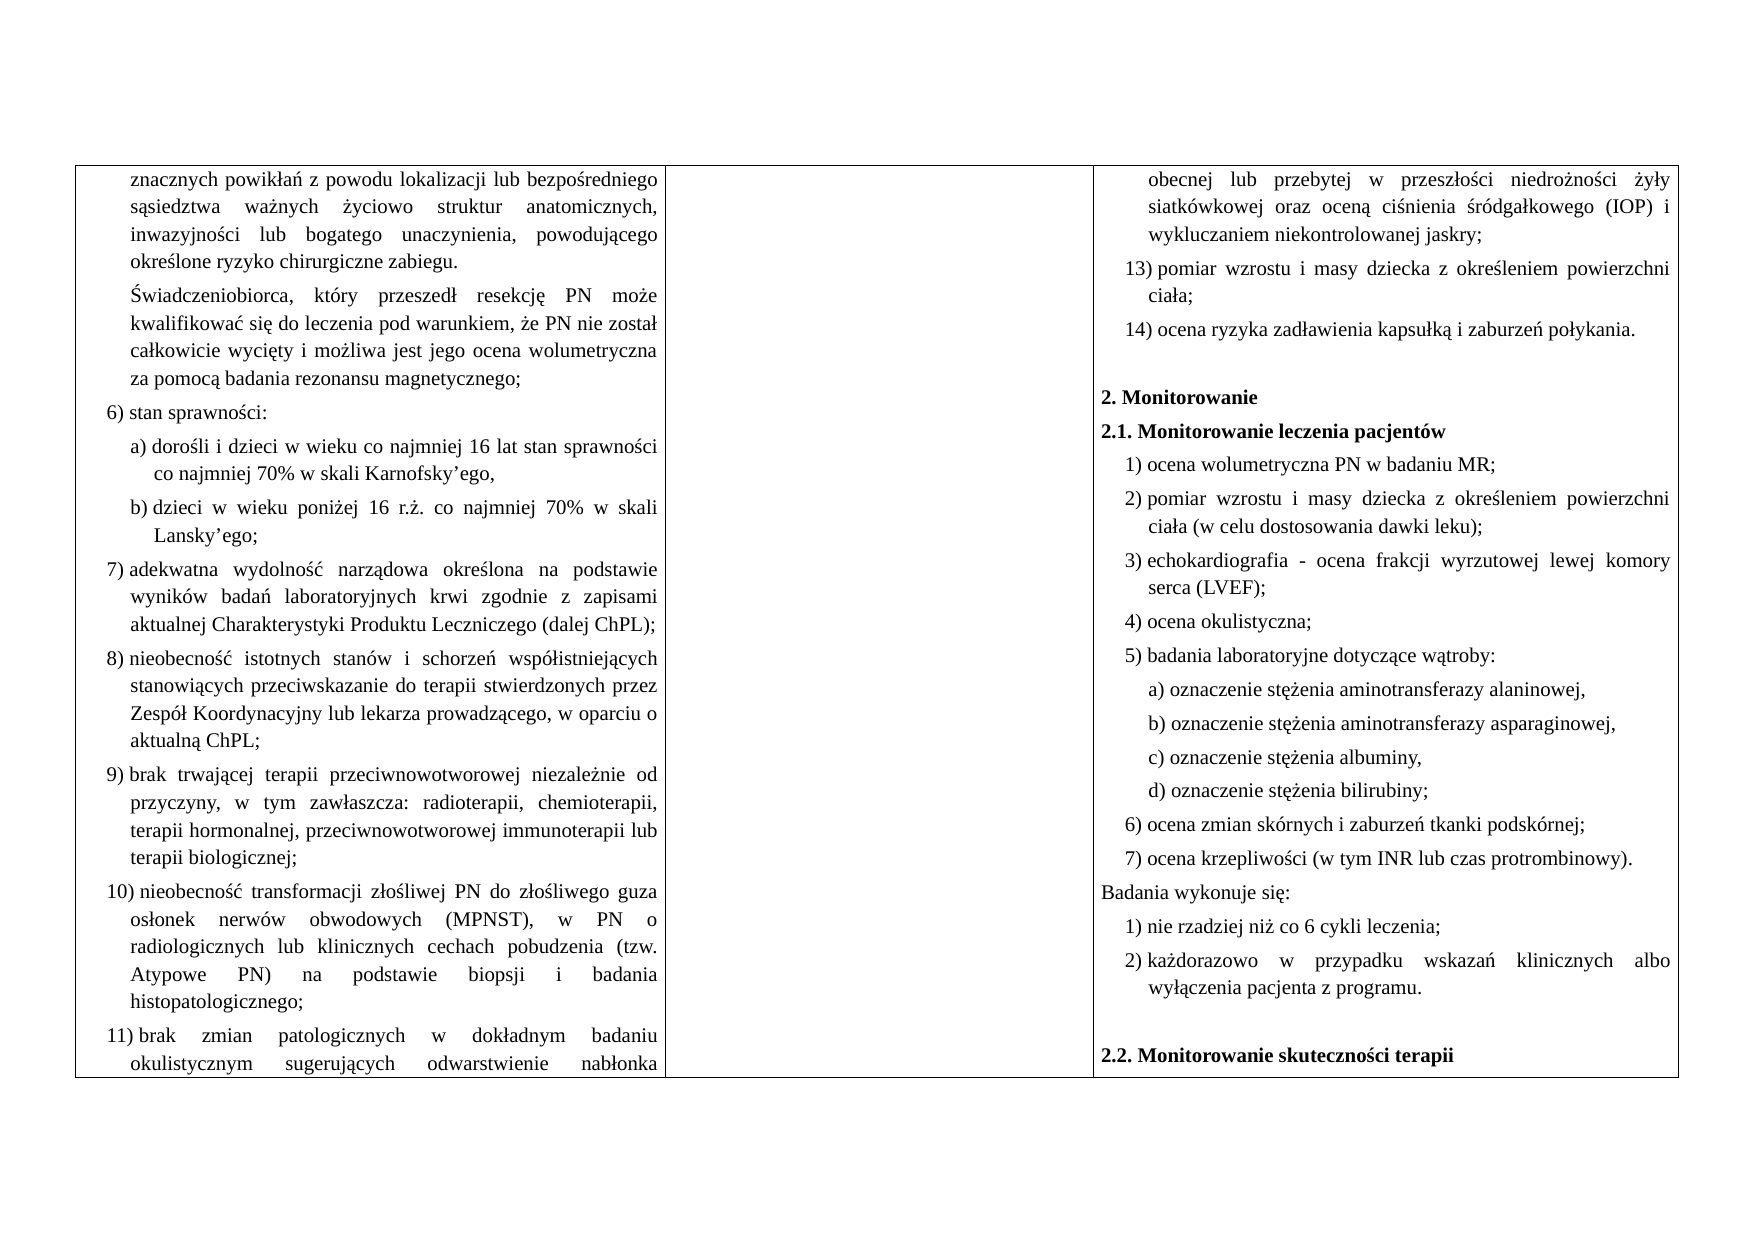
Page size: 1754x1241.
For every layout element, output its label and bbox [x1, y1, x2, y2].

table_cell [666, 166, 1093, 1077]
table_cell [1094, 166, 1678, 1077]
table_cell [76, 166, 665, 1077]
